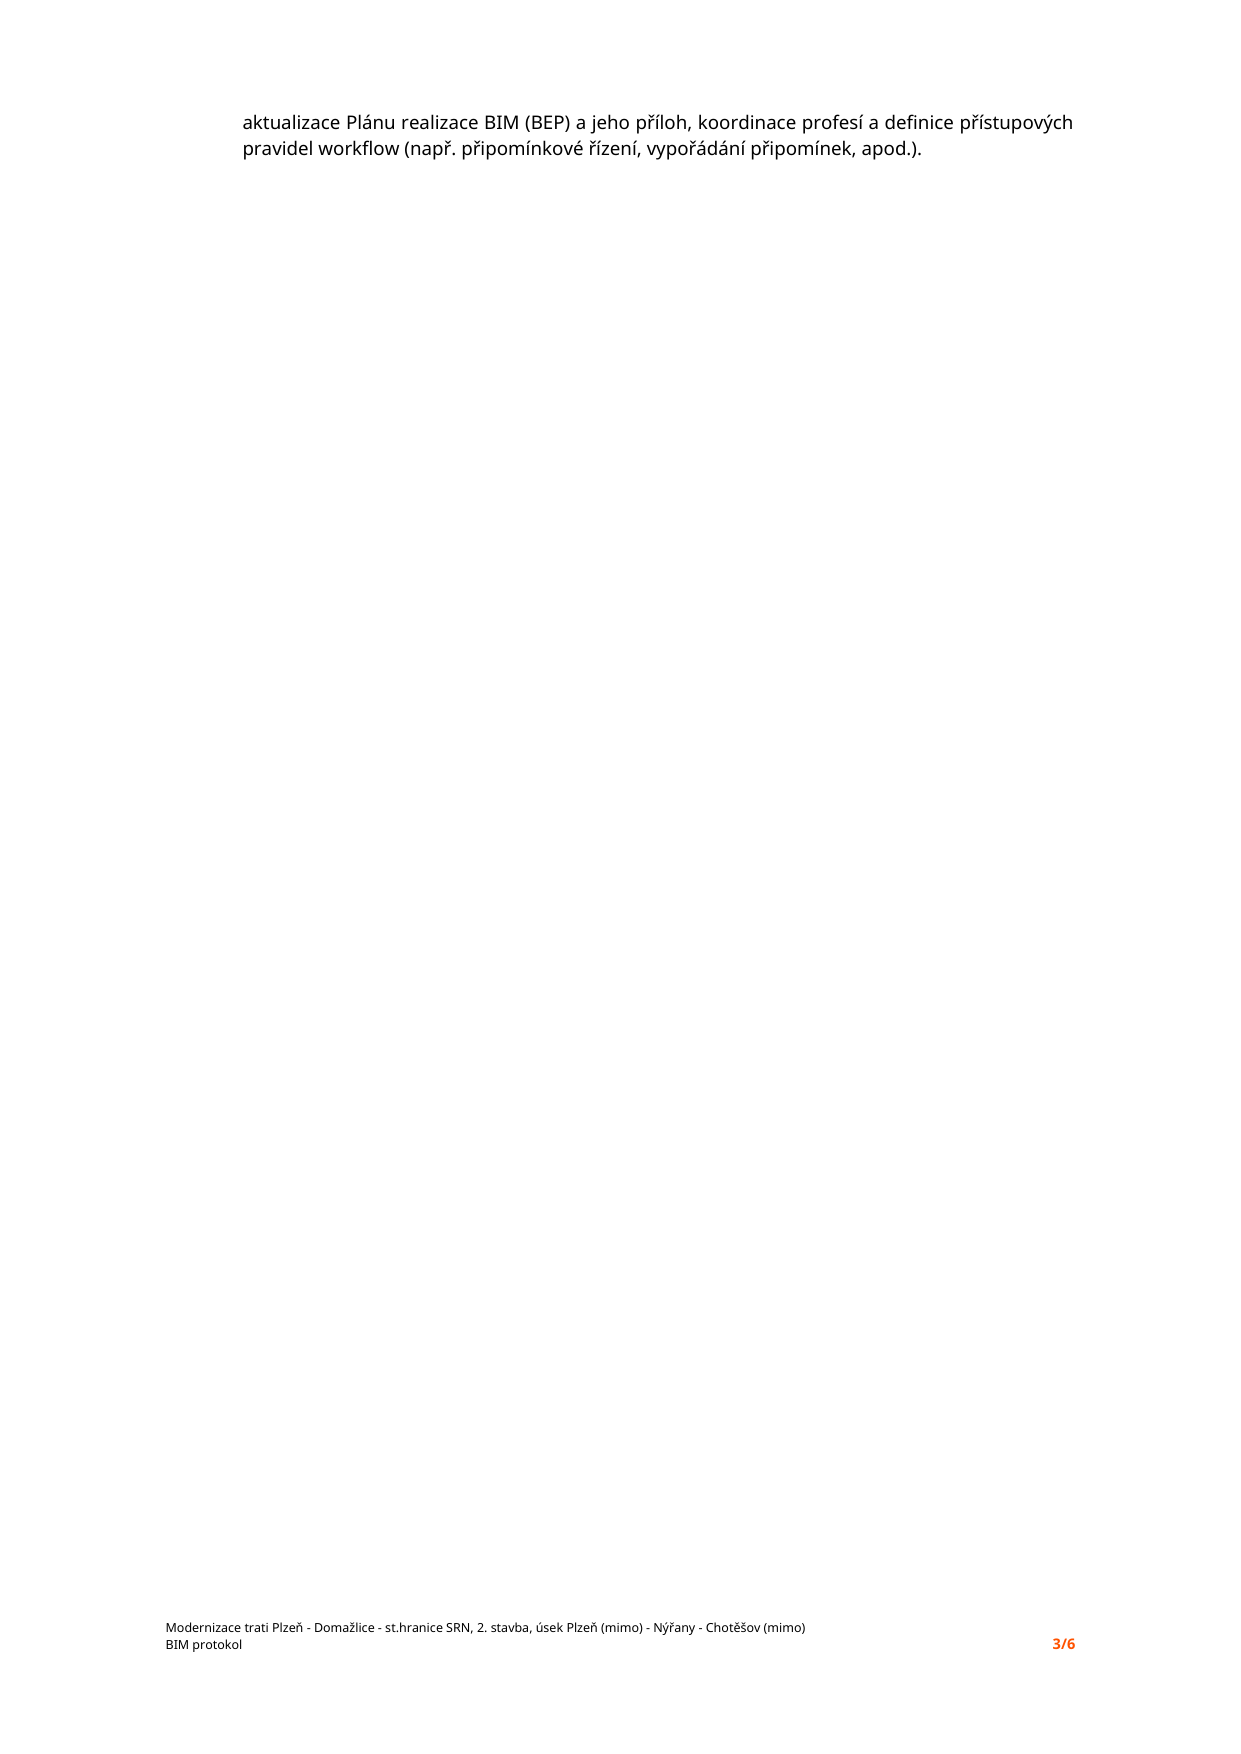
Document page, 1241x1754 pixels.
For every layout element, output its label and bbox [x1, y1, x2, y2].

text [165, 109, 1075, 161]
